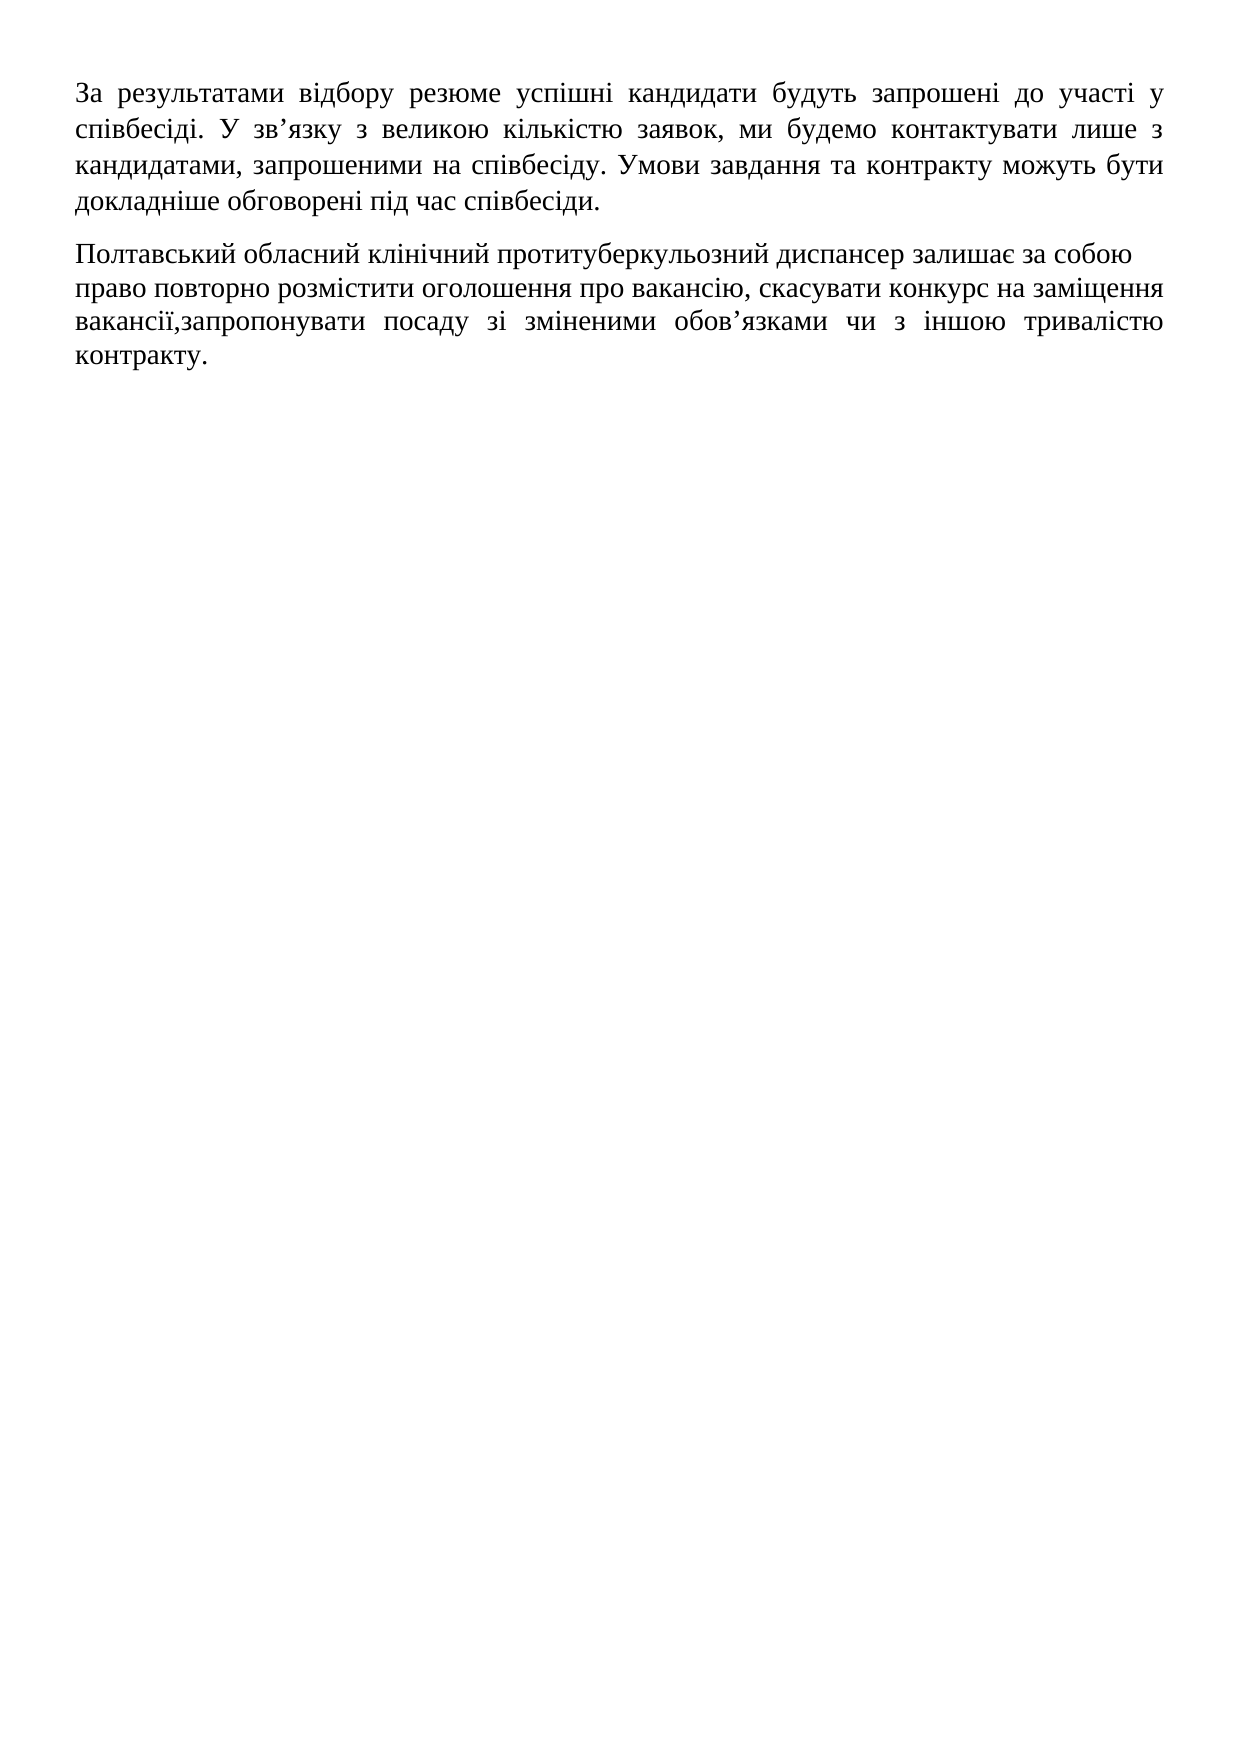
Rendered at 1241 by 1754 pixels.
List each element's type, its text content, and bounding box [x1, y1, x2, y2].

text За результатами відбору резюме успішні кандидати будуть запрошені до участі у співбесіді. У зв’язку з великою кількістю заявок, ми будемо контактувати лише з кандидатами, запрошеними на співбесіду. Умови завдання та контракту можуть бути докладніше обговорені під час співбесіди. [75, 75, 1165, 217]
text право повторно розмістити оголошення про вакансію, скасувати конкурс на заміщення вакансії,запропонувати посаду зі зміненими обов’язками чи з іншою тривалістю контракту. [75, 270, 1165, 370]
text Полтавський обласний клінічний протитуберкульозний диспансер залишає за собою [75, 236, 1165, 270]
